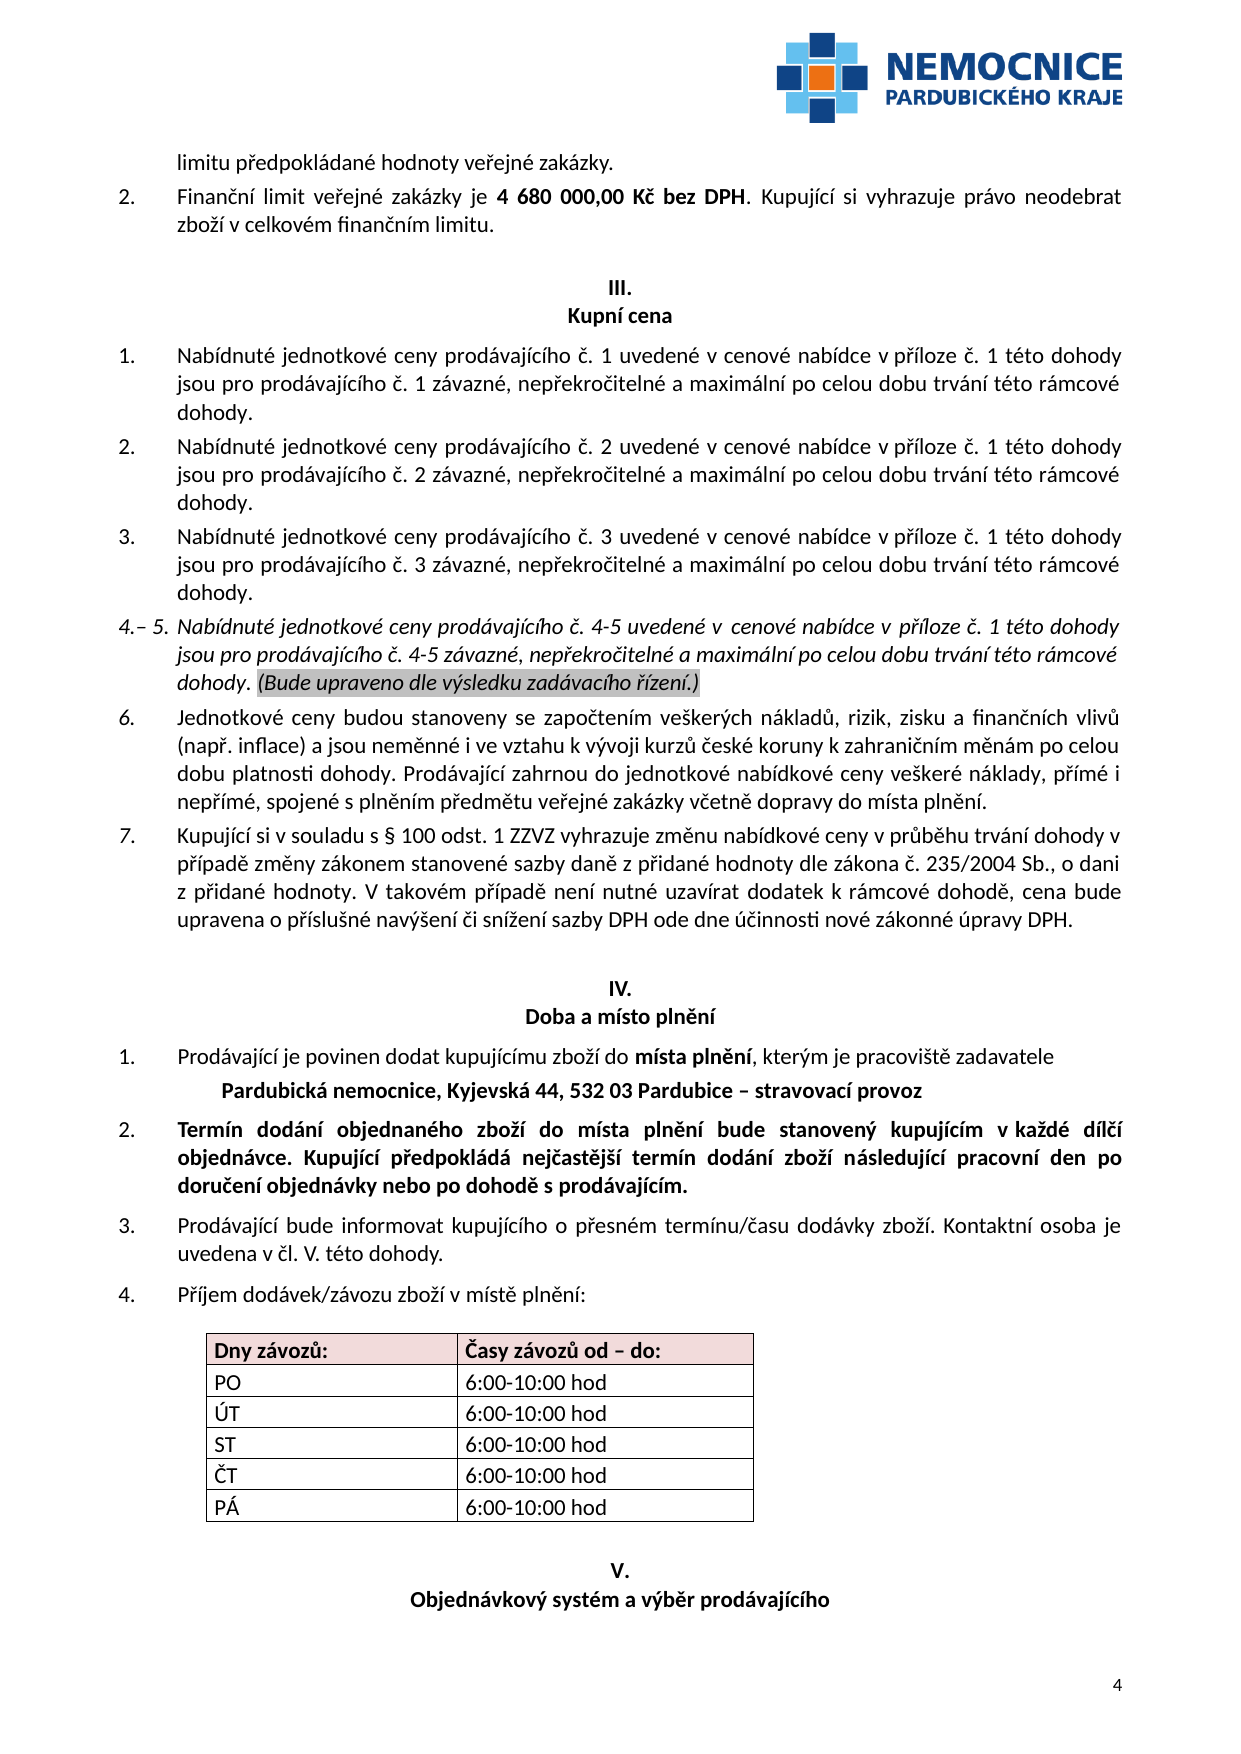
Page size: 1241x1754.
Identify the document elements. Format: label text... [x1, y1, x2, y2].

text 6. Jednotkové ceny budou stanoveny se započtením veškerých nákladů, rizik, zisku a finančních vlivů (např. inflace) a jsou neměnné i ve vztahu k vývoji kurzů české koruny k zahraničním měnám po celou dobu platnosti dohody. Prodávající zahrnou do jednotkové nabídkové ceny veškeré náklady, přímé i nepřímé, spojené s plněním předmětu veřejné zakázky včetně dopravy do místa plnění. [118, 703, 1122, 815]
list Prodávající bude informovat kupujícího o přesném termínu/času dodávky zboží. Kontaktní osoba je uvedena v čl. V. této dohody. [118, 1212, 1122, 1268]
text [118, 148, 1122, 176]
table_cell 6:00-10:00 hod [458, 1365, 753, 1396]
table_cell PO [207, 1365, 457, 1396]
text 4.– 5. Nabídnuté jednotkové ceny prodávajícího č. 4-5 uvedené v cenové nabídce v příloze č. 1 této dohody jsou pro prodávajícího č. 4-5 závazné, nepřekročitelné a maximální po celou dobu trvání této rámcové dohody. (Bude upraveno dle výsledku zadávacího řízení.) [118, 612, 1122, 697]
table_cell 6:00-10:00 hod [458, 1459, 753, 1489]
text 2. Nabídnuté jednotkové ceny prodávajícího č. 2 uvedené v cenové nabídce v příloze č. 1 této dohody jsou pro prodávajícího č. 2 závazné, nepřekročitelné a maximální po celou dobu trvání této rámcové dohody. [118, 432, 1122, 516]
text III. [118, 273, 1122, 301]
text Pardubická nemocnice, Kyjevská 44, 532 03 Pardubice – stravovací provoz [119, 1077, 1122, 1104]
text Kupní cena [118, 301, 1122, 329]
text 2. Finanční limit veřejné zakázky je 4 680 000,00 Kč bez DPH. Kupující si vyhrazuje právo neodebrat zboží v celkovém finančním limitu. [118, 182, 1122, 238]
text 4. Příjem dodávek/závozu zboží v místě plnění: [118, 1280, 1122, 1308]
table_cell PÁ [207, 1490, 457, 1521]
text V. [118, 1557, 1122, 1585]
table_cell ČT [207, 1459, 457, 1489]
picture [775, 31, 1123, 124]
text 1. Nabídnuté jednotkové ceny prodávajícího č. 1 uvedené v cenové nabídce v příloze č. 1 této dohody jsou pro prodávajícího č. 1 závazné, nepřekročitelné a maximální po celou dobu trvání této rámcové dohody. [118, 342, 1122, 426]
table_cell 6:00-10:00 hod [458, 1397, 753, 1427]
text Doba a místo plnění [118, 1002, 1122, 1030]
table_cell 6:00-10:00 hod [458, 1490, 753, 1521]
list Prodávající je povinen dodat kupujícímu zboží do místa plnění, kterým je pracoviště zadavatele [118, 1042, 1122, 1070]
text IV. [118, 974, 1122, 1002]
table_cell ÚT [207, 1397, 457, 1427]
table_cell 6:00-10:00 hod [458, 1428, 753, 1458]
text 3. Nabídnuté jednotkové ceny prodávajícího č. 3 uvedené v cenové nabídce v příloze č. 1 této dohody jsou pro prodávajícího č. 3 závazné, nepřekročitelné a maximální po celou dobu trvání této rámcové dohody. [118, 522, 1122, 606]
table_header Dny závozů: [207, 1334, 457, 1364]
table_cell ST [207, 1428, 457, 1458]
table_header Časy závozů od – do: [458, 1334, 753, 1364]
text Objednávkový systém a výběr prodávajícího [118, 1585, 1122, 1613]
list Termín dodání objednaného zboží do místa plnění bude stanovený kupujícím v každé dílčí objednávce. Kupující předpokládá nejčastější termín dodání zboží následující pracovní den po doručení objednávky nebo po dohodě s prodávajícím. [118, 1115, 1122, 1199]
text 7. Kupující si v souladu s § 100 odst. 1 ZZVZ vyhrazuje změnu nabídkové ceny v průběhu trvání dohody v případě změny zákonem stanovené sazby daně z přidané hodnoty dle zákona č. 235/2004 Sb., o dani z přidané hodnoty. V takovém případě není nutné uzavírat dodatek k rámcové dohodě, cena bude upravena o příslušné navýšení či snížení sazby DPH ode dne účinnosti nové zákonné úpravy DPH. [118, 821, 1122, 933]
